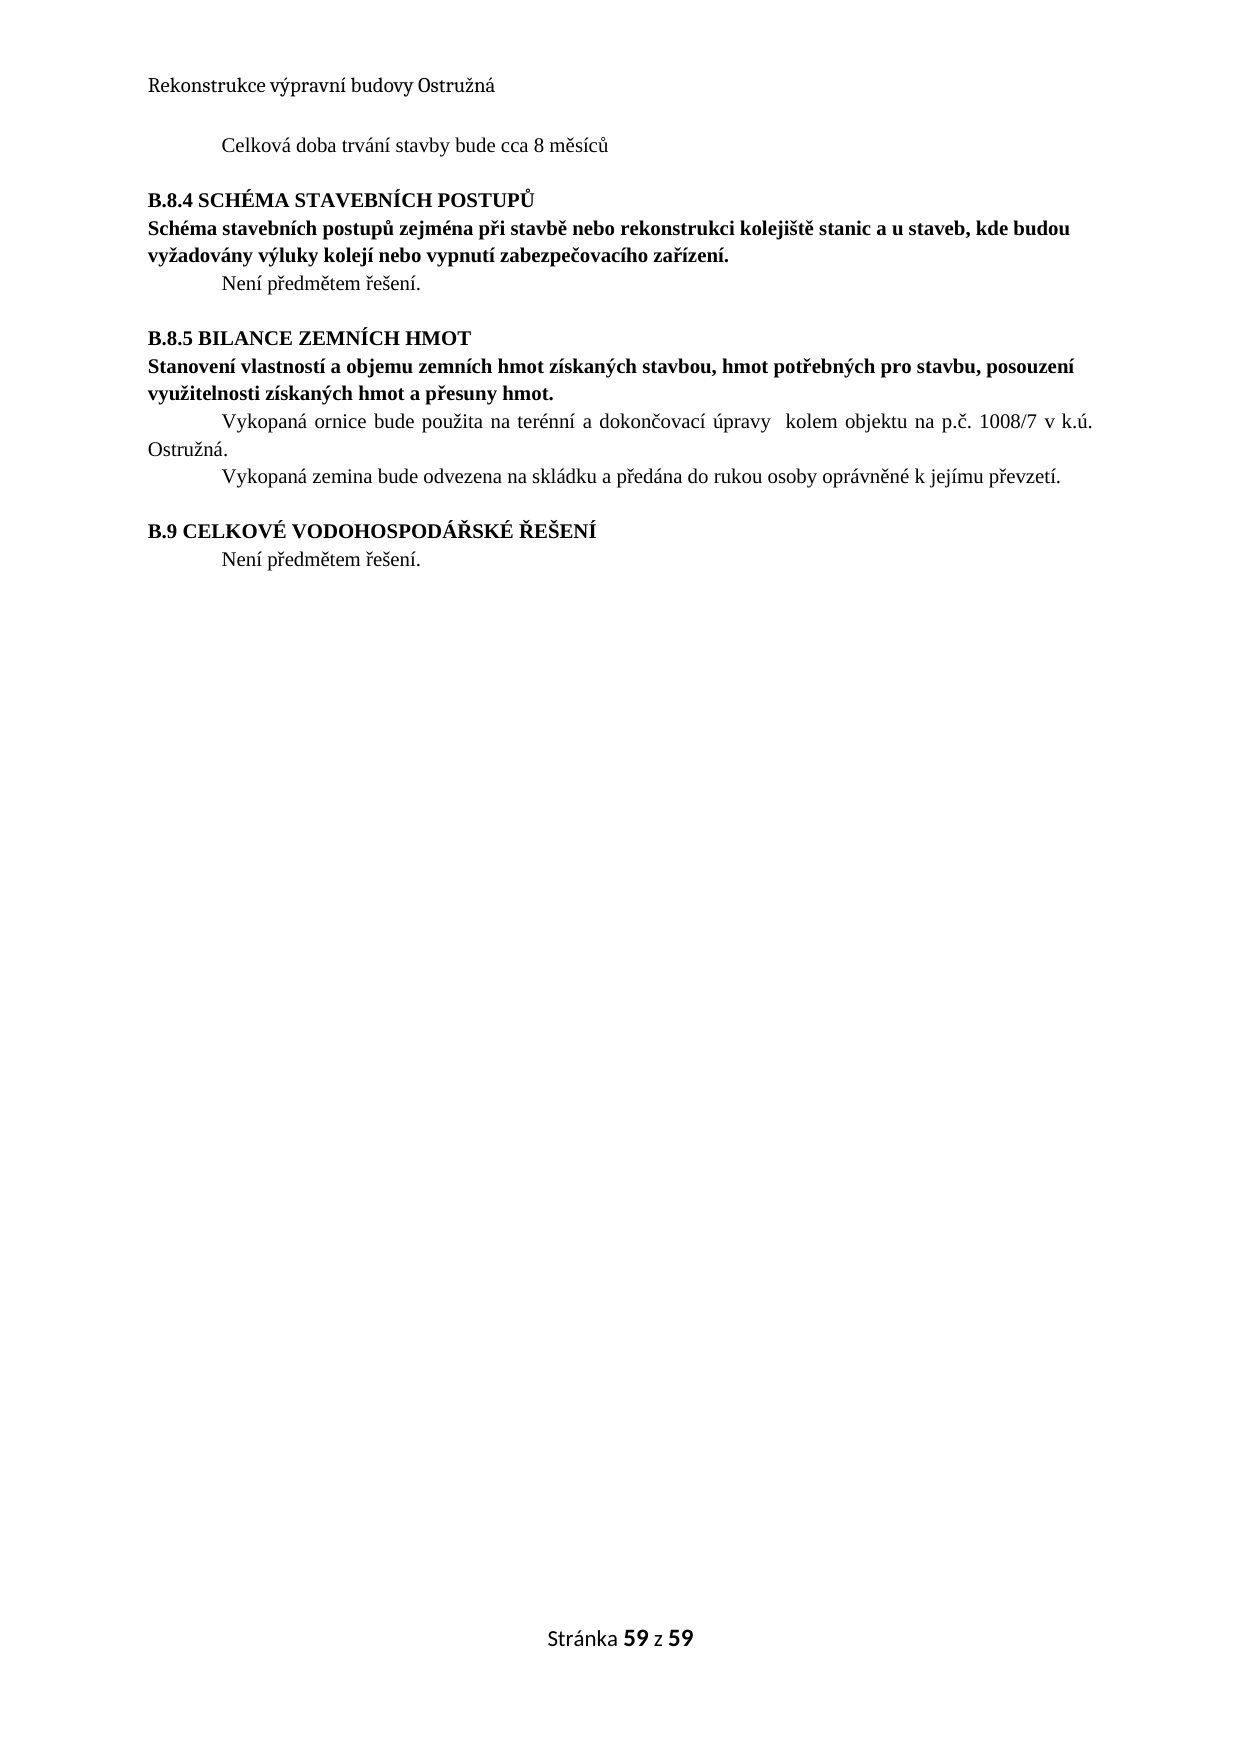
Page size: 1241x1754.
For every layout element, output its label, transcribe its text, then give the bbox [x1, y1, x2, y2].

text Není předmětem řešení. [148, 547, 1093, 571]
text Vykopaná zemina bude odvezena na skládku a předána do rukou osoby oprávněné k jejímu převzetí. [148, 464, 1093, 488]
text Není předmětem řešení. [148, 271, 1093, 295]
text Celková doba trvání stavby bude cca 8 měsíců [148, 133, 1093, 157]
text Vykopaná ornice bude použita na terénní a dokončovací úpravy kolem objektu na p.č. 1008/7 v k.ú. Ostružná. [148, 409, 1093, 461]
text B.9 CELKOVÉ VODOHOSPODÁŘSKÉ ŘEŠENÍ [148, 519, 1093, 543]
text Stanovení vlastností a objemu zemních hmot získaných stavbou, hmot potřebných pro stavbu, posouzení využitelnosti získaných hmot a přesuny hmot. [148, 354, 1093, 405]
text B.8.5 BILANCE ZEMNÍCH HMOT [148, 326, 1093, 350]
text B.8.4 SCHÉMA STAVEBNÍCH POSTUPŮ [148, 188, 1093, 212]
text Schéma stavebních postupů zejména při stavbě nebo rekonstrukci kolejiště stanic a u staveb, kde budou vyžadovány výluky kolejí nebo vypnutí zabezpečovacího zařízení. [148, 216, 1093, 267]
